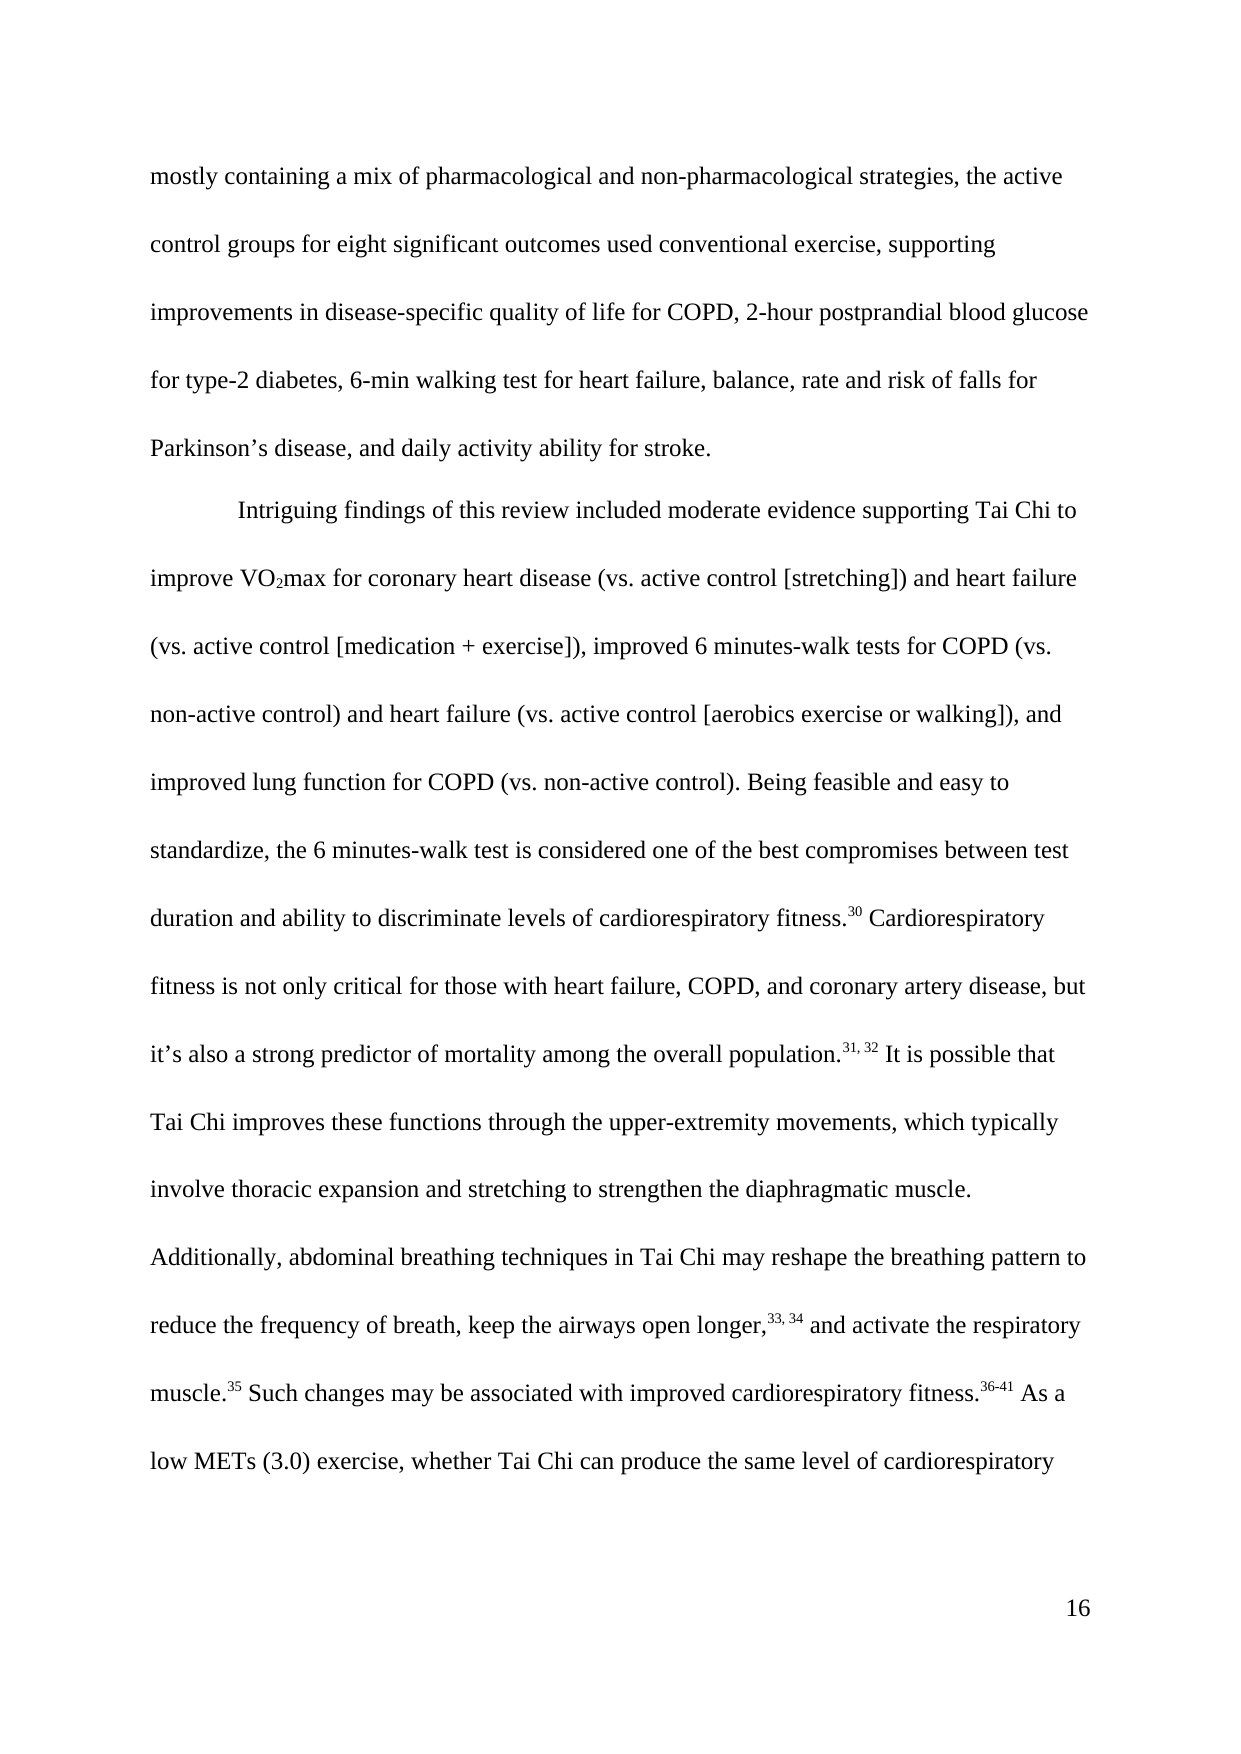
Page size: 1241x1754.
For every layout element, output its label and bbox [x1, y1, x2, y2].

text [150, 493, 1090, 1478]
text [150, 158, 1090, 464]
